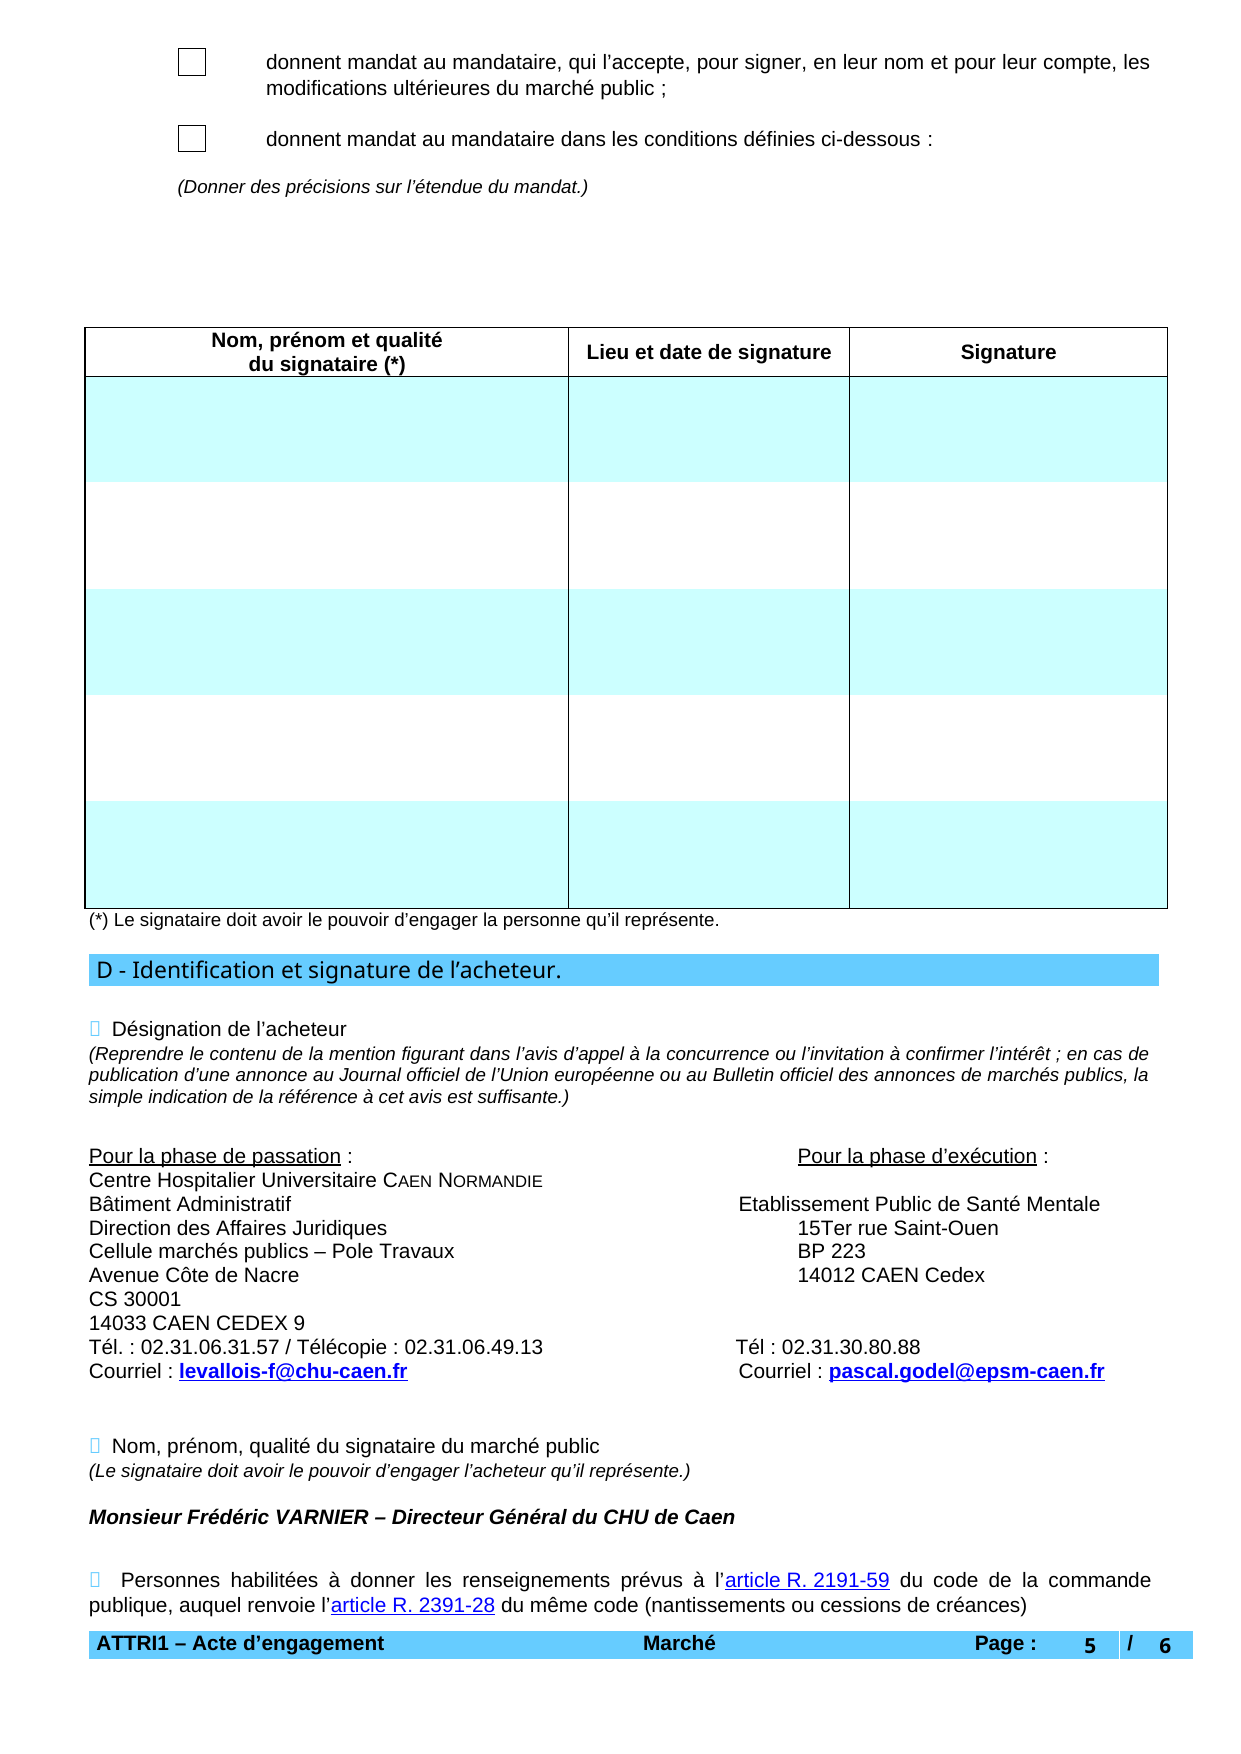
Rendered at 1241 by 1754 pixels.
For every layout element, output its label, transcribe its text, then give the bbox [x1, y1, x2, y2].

table_cell [850, 695, 1167, 801]
text Avenue Côte de Nacre 14012 CAEN Cedex [89, 1263, 1152, 1287]
table_header Signature [850, 328, 1167, 376]
table_cell [86, 589, 568, 695]
text CS 30001 [89, 1287, 1152, 1311]
text Centre Hospitalier Universitaire Caen Normandie [89, 1167, 1152, 1191]
table_cell [569, 377, 849, 482]
text Tél. : 02.31.06.31.57 / Télécopie : 02.31.06.49.13 Tél : 02.31.30.80.88 [89, 1335, 1152, 1359]
table_cell [86, 801, 568, 908]
text Pour la phase de passation : Pour la phase d’exécution : [89, 1143, 1152, 1167]
table_cell [569, 801, 849, 908]
text Monsieur Frédéric VARNIER – Directeur Général du CHU de Caen [89, 1505, 1152, 1529]
text donnent mandat au mandataire dans les conditions définies ci-dessous : [118, 124, 1152, 152]
table_cell [850, 801, 1167, 908]
subtitle (Reprendre le contenu de la mention figurant dans l’avis d’appel à la concurrence ou l’invitation à confirmer l’intérêt ; en cas de publication d’une annonce au Journal officiel de l’Union européenne ou au Bulletin officiel des annonces de marchés publics, la simple indication de la référence à cet avis est suffisante.) [89, 1042, 1152, 1107]
table_cell [569, 695, 849, 801]
table_cell [850, 377, 1167, 482]
table_cell [86, 695, 568, 801]
table_cell [86, 377, 568, 482]
table_cell [850, 589, 1167, 695]
text (*) Le signataire doit avoir le pouvoir d’engager la personne qu’il représente. [89, 909, 1152, 930]
table_header Lieu et date de signature [569, 328, 849, 376]
text Cellule marchés publics – Pole Travaux BP 223 [89, 1239, 1152, 1263]
text 14033 CAEN CEDEX 9 [89, 1311, 1152, 1335]
text  Nom, prénom, qualité du signataire du marché public [89, 1431, 1152, 1459]
table_cell [569, 589, 849, 695]
table_header Nom, prénom et qualité du signataire (*) [86, 328, 568, 376]
table_cell [569, 482, 849, 589]
text (Donner des précisions sur l’étendue du mandat.) [118, 176, 1152, 198]
text donnent mandat au mandataire, qui l’accepte, pour signer, en leur nom et pour leur compte, les modifications ultérieures du marché public ; [177, 47, 1152, 100]
text  Personnes habilitées à donner les renseignements prévus à l’article R. 2191-59 du code de la commande publique, auquel renvoie l’article R. 2391-28 du même code (nantissements ou cessions de créances) [89, 1565, 1152, 1617]
text Courriel : levallois-f@chu-caen.fr Courriel : pascal.godel@epsm-caen.fr [89, 1359, 1152, 1383]
table_cell [850, 482, 1167, 589]
text (Le signataire doit avoir le pouvoir d’engager l’acheteur qu’il représente.) [89, 1459, 1152, 1481]
text Bâtiment Administratif Etablissement Public de Santé Mentale [89, 1191, 1152, 1215]
table_header D - Identification et signature de l’acheteur. [89, 954, 1159, 986]
text Direction des Affaires Juridiques 15Ter rue Saint-Ouen [89, 1215, 1152, 1239]
table_cell [86, 482, 568, 589]
subtitle  Désignation de l’acheteur [89, 1014, 1152, 1042]
